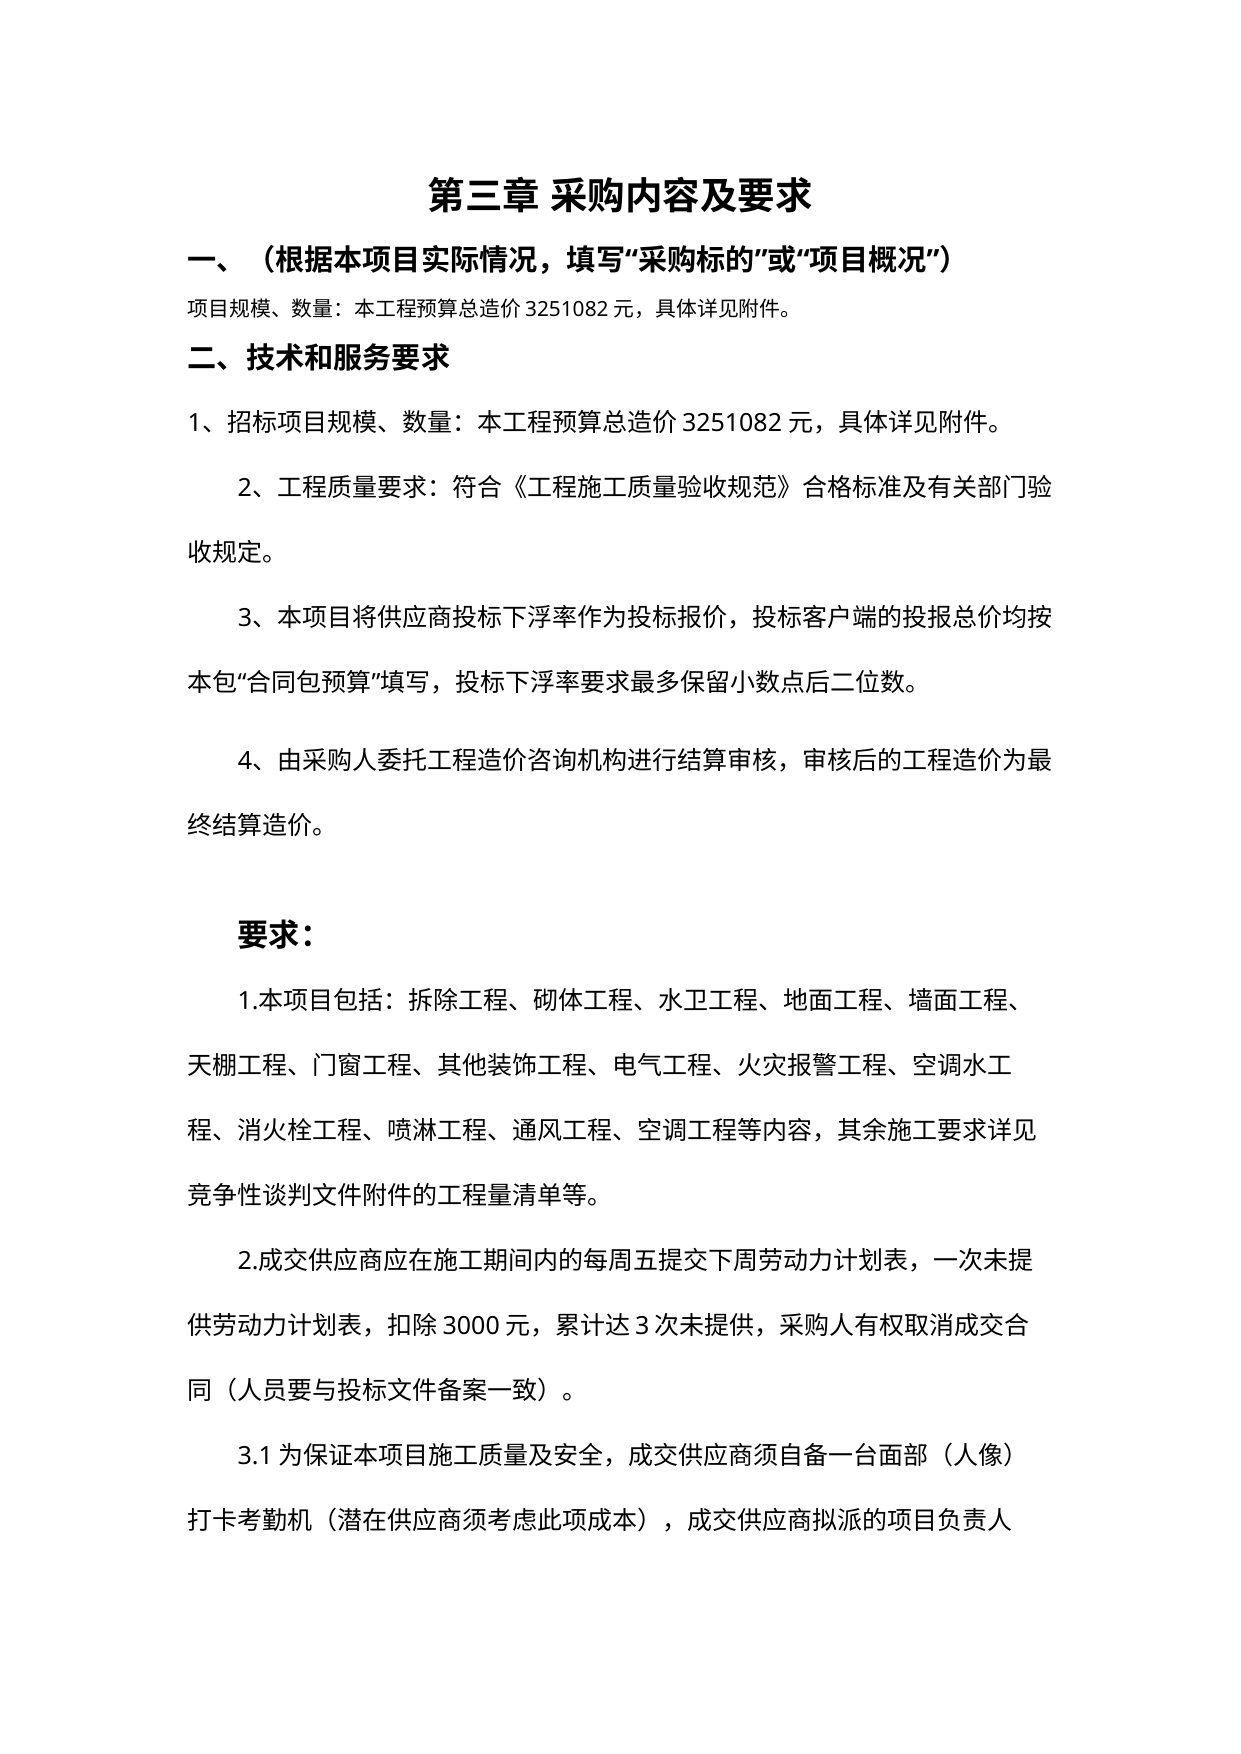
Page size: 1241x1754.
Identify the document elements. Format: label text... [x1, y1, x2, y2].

text 4、由采购人委托工程造价咨询机构进行结算审核，审核后的工程造价为最终结算造价。 [187, 727, 1053, 857]
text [187, 1422, 1053, 1552]
text 一、（根据本项目实际情况，填写“采购标的”或“项目概况”） [187, 227, 1053, 292]
text 3、本项目将供应商投标下浮率作为投标报价，投标客户端的投报总价均按本包“合同包预算”填写，投标下浮率要求最多保留小数点后二位数。 [187, 584, 1053, 714]
text 1、招标项目规模、数量：本工程预算总造价3251082 元，具体详见附件。 [187, 389, 1053, 454]
text 1.本项目包括：拆除工程、砌体工程、水卫工程、地面工程、墙面工程、天棚工程、门窗工程、其他装饰工程、电气工程、火灾报警工程、空调水工程、消火栓工程、喷淋工程、通风工程、空调工程等内容，其余施工要求详见竞争性谈判文件附件的工程量清单等。 [187, 967, 1053, 1227]
text 2.成交供应商应在施工期间内的每周五提交下周劳动力计划表，一次未提供劳动力计划表，扣除3000元，累计达3次未提供，采购人有权取消成交合同（人员要与投标文件备案一致）。 [187, 1227, 1053, 1422]
text 二、技术和服务要求 [187, 324, 1053, 389]
text 要求： [187, 902, 1053, 967]
text 2、工程质量要求：符合《工程施工质量验收规范》合格标准及有关部门验收规定。 [187, 454, 1053, 584]
text 第三章 采购内容及要求 [187, 162, 1053, 227]
text 项目规模、数量：本工程预算总造价3251082 元，具体详见附件。 [187, 292, 1053, 324]
